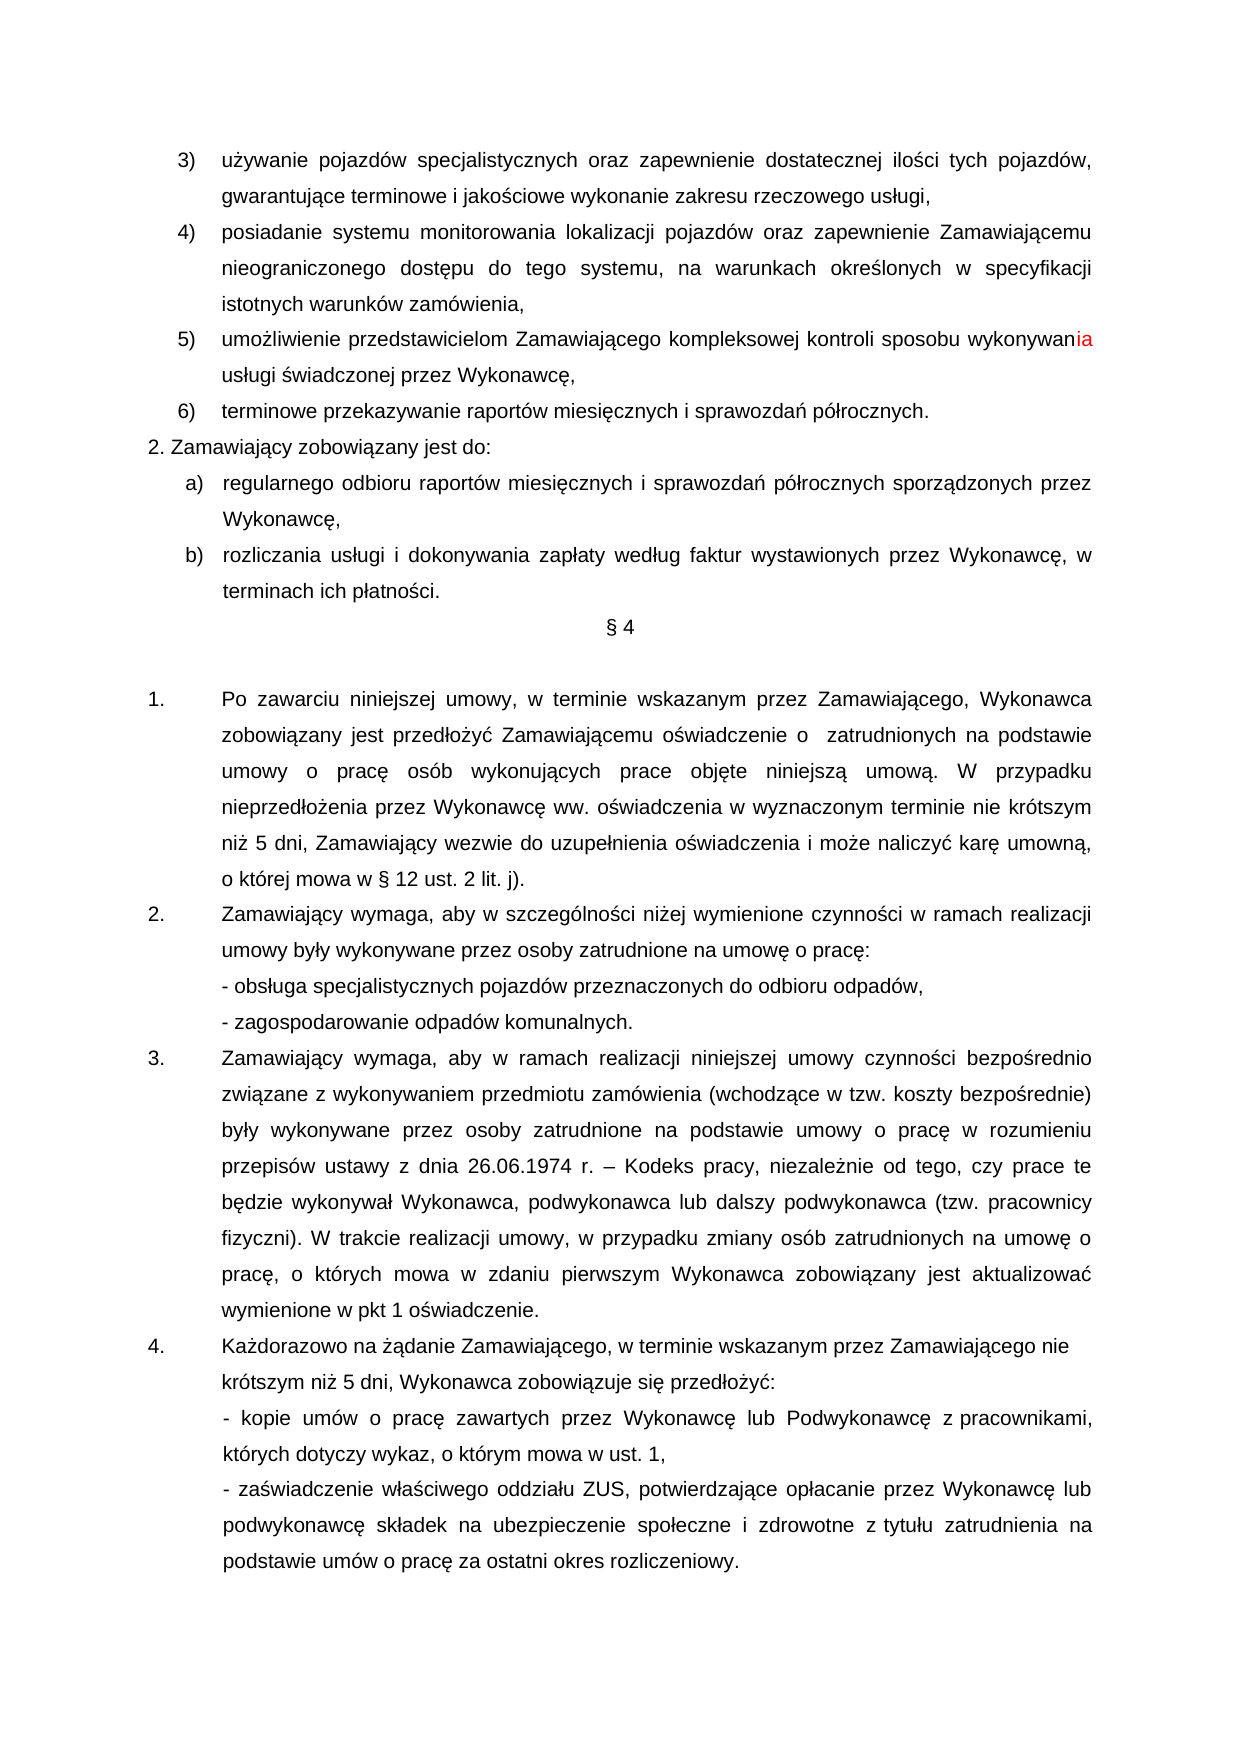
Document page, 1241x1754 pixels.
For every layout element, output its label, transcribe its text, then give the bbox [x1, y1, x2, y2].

list regularnego odbioru raportów miesięcznych i sprawozdań półrocznych sporządzonych przez Wykonawcę, [185, 471, 1093, 531]
text 4. Każdorazowo na żądanie Zamawiającego, w terminie wskazanym przez Zamawiającego nie [148, 1333, 1093, 1357]
text - zaświadczenie właściwego oddziału ZUS, potwierdzające opłacanie przez Wykonawcę lub podwykonawcę składek na ubezpieczenie społeczne i zdrowotne z tytułu zatrudnienia na podstawie umów o pracę za ostatni okres rozliczeniowy. [223, 1477, 1093, 1573]
text - zagospodarowanie odpadów komunalnych. [221, 1010, 1093, 1034]
list umożliwienie przedstawicielom Zamawiającego kompleksowej kontroli sposobu wykonywania usługi świadczonej przez Wykonawcę, [177, 327, 1093, 387]
text 2. Zamawiający zobowiązany jest do: [148, 435, 1093, 459]
text - kopie umów o pracę zawartych przez Wykonawcę lub Podwykonawcę z pracownikami, których dotyczy wykaz, o którym mowa w ust. 1, [223, 1405, 1093, 1465]
text § 4 [148, 615, 1093, 639]
text 2. Zamawiający wymaga, aby w szczególności niżej wymienione czynności w ramach realizacji umowy były wykonywane przez osoby zatrudnione na umowę o pracę: [148, 902, 1093, 962]
text 3. Zamawiający wymaga, aby w ramach realizacji niniejszej umowy czynności bezpośrednio związane z wykonywaniem przedmiotu zamówienia (wchodzące w tzw. koszty bezpośrednie) były wykonywane przez osoby zatrudnione na podstawie umowy o pracę w rozumieniu przepisów ustawy z dnia 26.06.1974 r. – Kodeks pracy, niezależnie od tego, czy prace te będzie wykonywał Wykonawca, podwykonawca lub dalszy podwykonawca (tzw. pracownicy fizyczni). W trakcie realizacji umowy, w przypadku zmiany osób zatrudnionych na umowę o pracę, o których mowa w zdaniu pierwszym Wykonawca zobowiązany jest aktualizować wymienione w pkt 1 oświadczenie. [148, 1046, 1093, 1322]
text 1. Po zawarciu niniejszej umowy, w terminie wskazanym przez Zamawiającego, Wykonawca zobowiązany jest przedłożyć Zamawiającemu oświadczenie o zatrudnionych na podstawie umowy o pracę osób wykonujących prace objęte niniejszą umową. W przypadku nieprzedłożenia przez Wykonawcę ww. oświadczenia w wyznaczonym terminie nie krótszym niż 5 dni, Zamawiający wezwie do uzupełnienia oświadczenia i może naliczyć karę umowną, o której mowa w § 12 ust. 2 lit. j). [148, 687, 1093, 890]
list posiadanie systemu monitorowania lokalizacji pojazdów oraz zapewnienie Zamawiającemu nieograniczonego dostępu do tego systemu, na warunkach określonych w specyfikacji istotnych warunków zamówienia, [177, 219, 1093, 315]
text - obsługa specjalistycznych pojazdów przeznaczonych do odbioru odpadów, [221, 974, 1093, 998]
list używanie pojazdów specjalistycznych oraz zapewnienie dostatecznej ilości tych pojazdów, gwarantujące terminowe i jakościowe wykonanie zakresu rzeczowego usługi, [177, 148, 1093, 207]
list rozliczania usługi i dokonywania zapłaty według faktur wystawionych przez Wykonawcę, w terminach ich płatności. [185, 543, 1093, 603]
text krótszym niż 5 dni, Wykonawca zobowiązuje się przedłożyć: [221, 1369, 1093, 1393]
list terminowe przekazywanie raportów miesięcznych i sprawozdań półrocznych. [177, 399, 1093, 423]
